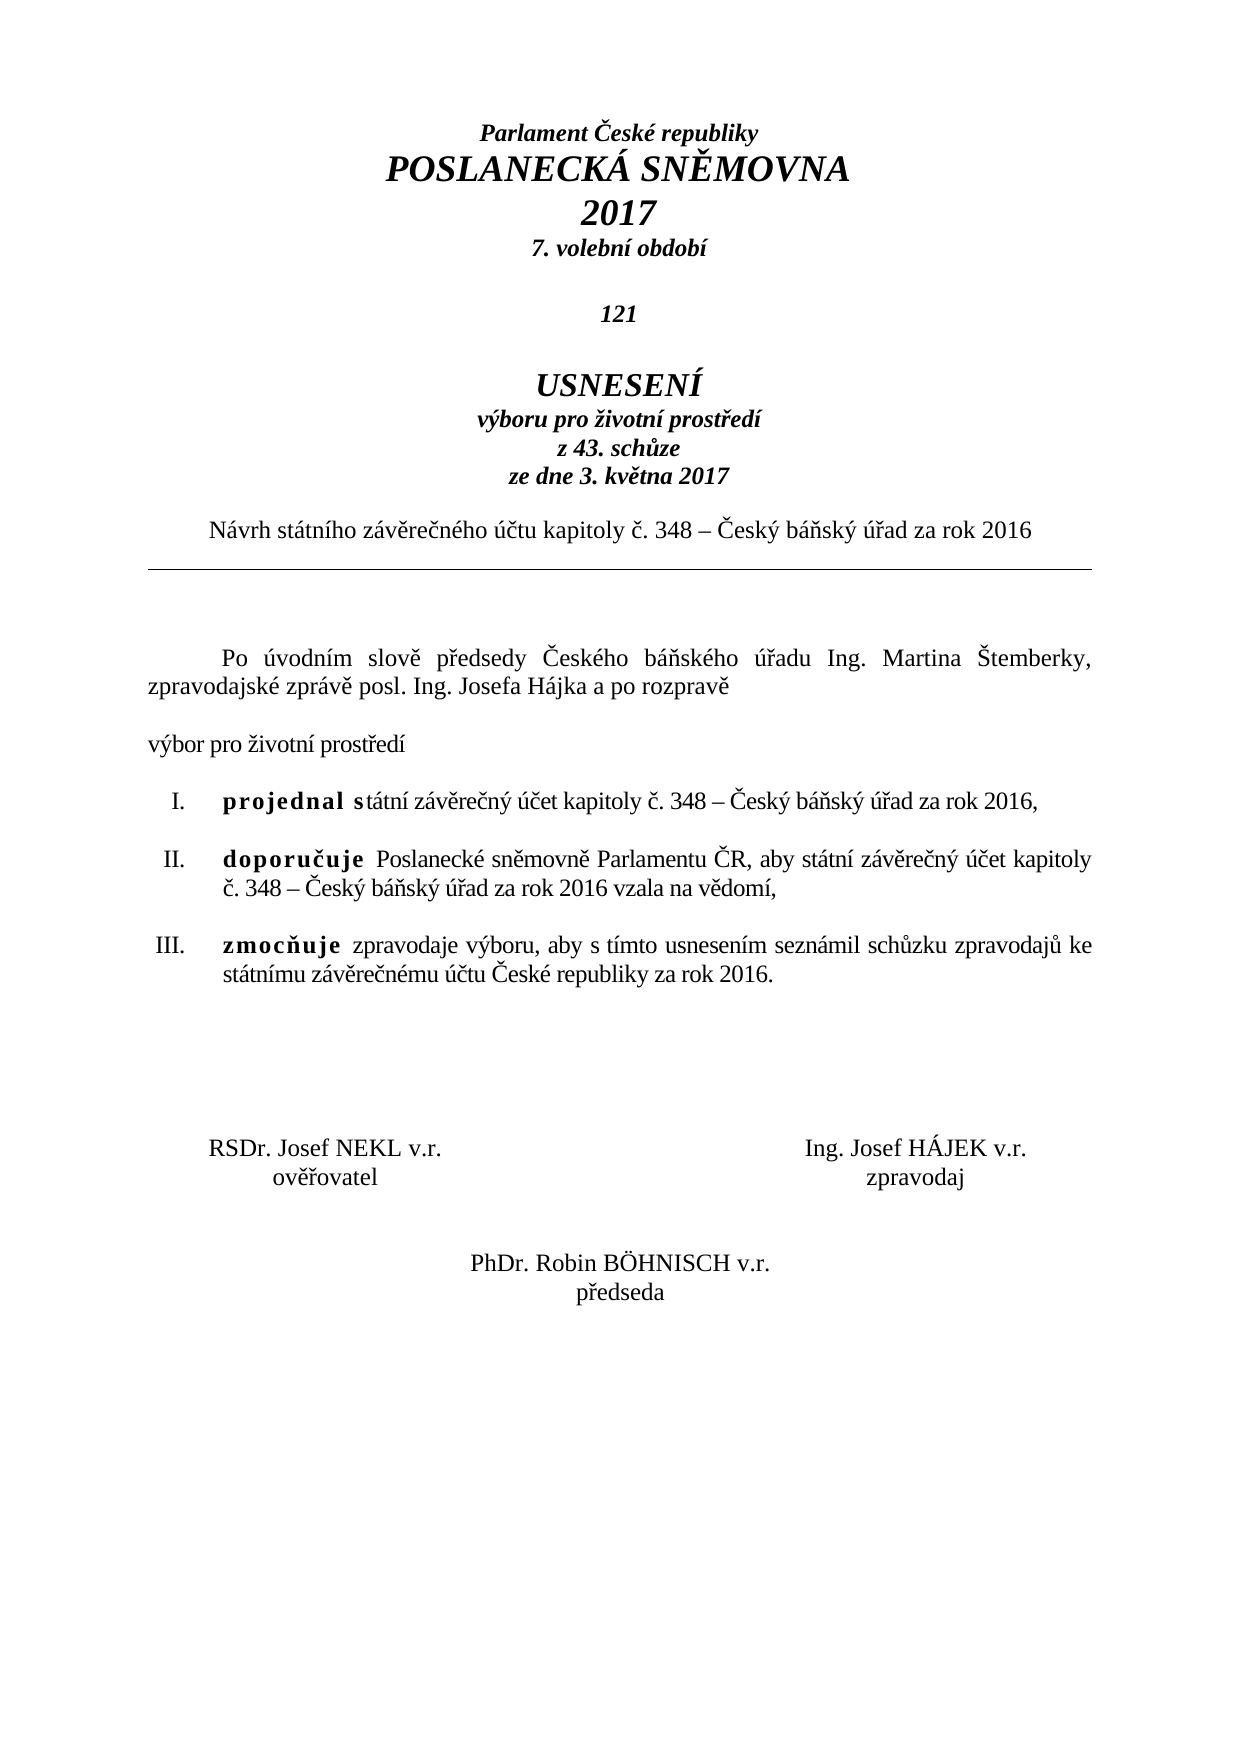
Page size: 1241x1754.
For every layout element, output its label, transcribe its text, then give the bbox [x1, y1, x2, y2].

text výbor pro životní prostředí [148, 729, 1092, 758]
text POSLANECKÁ SNĚMOVNA [148, 147, 1092, 190]
text ověřovatel zpravodaj [148, 1162, 1092, 1191]
list zmocňuje zpravodaje výboru, aby s tímto usnesením seznámil schůzku zpravodajů ke státnímu závěrečnému účtu České republiky za rok 2016. [185, 930, 1092, 988]
text 121 [148, 299, 1092, 328]
text Parlament České republiky [148, 118, 1092, 147]
list projednal státní závěrečný účet kapitoly č. 348 – Český báňský úřad za rok 2016, [185, 786, 1092, 815]
text USNESENÍ [148, 366, 1092, 404]
text z 43. schůze [148, 433, 1092, 461]
text předseda [148, 1277, 1092, 1306]
list doporučuje Poslanecké sněmovně Parlamentu ČR, aby státní závěrečný účet kapitoly č. 348 – Český báňský úřad za rok 2016 vzala na vědomí, [185, 844, 1092, 901]
text PhDr. Robin BÖHNISCH v.r. [148, 1248, 1092, 1277]
text 7. volební období [148, 233, 1092, 262]
text Návrh státního závěrečného účtu kapitoly č. 348 – Český báňský úřad za rok 2016 [148, 515, 1092, 569]
text Po úvodním slově předsedy Českého báňského úřadu Ing. Martina Štemberky, zpravodajské zprávě posl. Ing. Josefa Hájka a po rozpravě [148, 643, 1092, 700]
text výboru pro životní prostředí [148, 404, 1092, 433]
text ze dne 3. května 2017 [148, 461, 1092, 490]
text 2017 [148, 190, 1092, 233]
text RSDr. Josef NEKL v.r. Ing. Josef HÁJEK v.r. [148, 1133, 1092, 1162]
